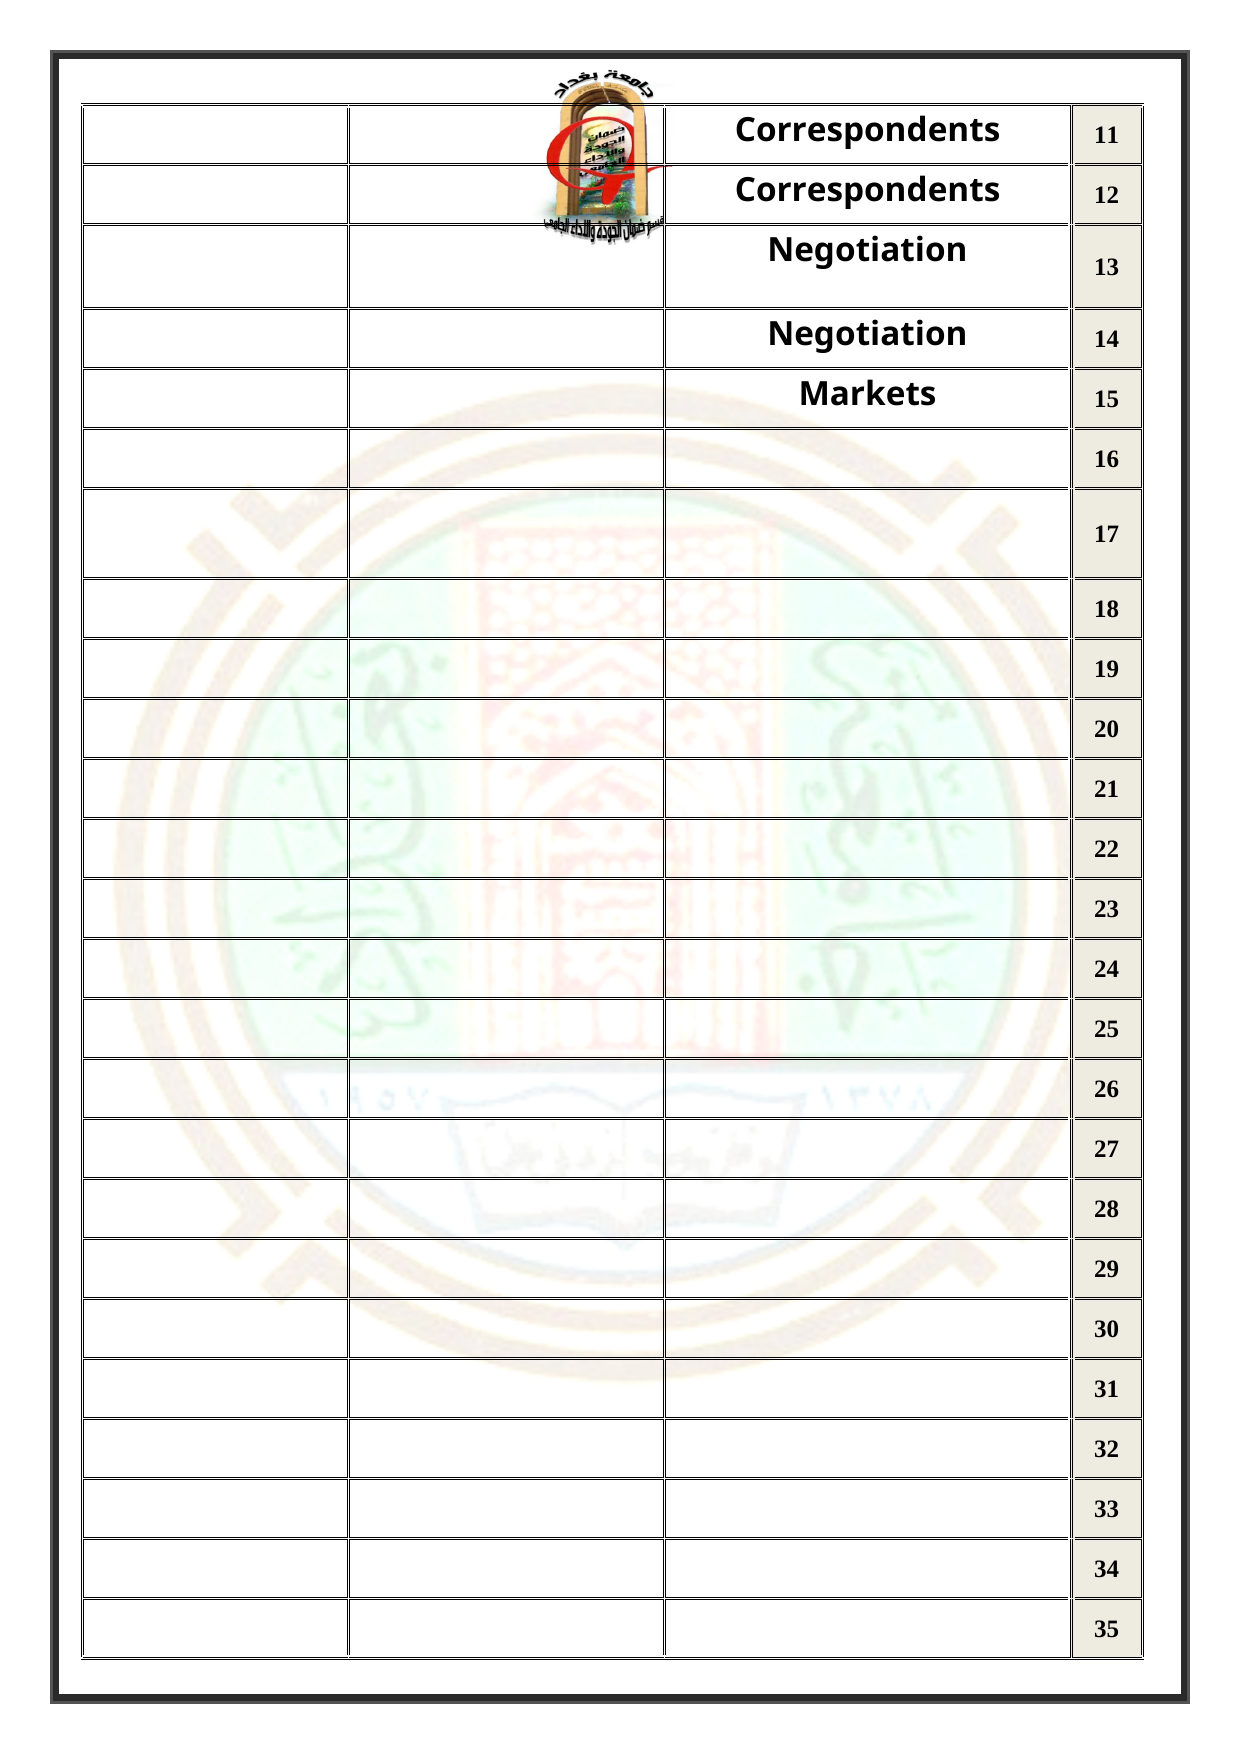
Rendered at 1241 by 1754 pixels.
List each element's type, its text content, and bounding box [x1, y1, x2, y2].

table_cell 16 [1073, 427, 1141, 487]
table_cell 35 [1073, 1597, 1142, 1657]
table_cell [350, 1240, 663, 1297]
table_cell [350, 1360, 663, 1417]
table_cell [84, 1060, 347, 1117]
table_cell [666, 637, 1070, 697]
table_cell 32 [1073, 1417, 1141, 1477]
table_cell [350, 166, 663, 223]
table_cell Correspondents [664, 106, 1070, 163]
table_cell 19 [1073, 637, 1141, 697]
table_cell [84, 370, 347, 427]
table_cell [666, 1537, 1070, 1597]
table_cell [350, 760, 663, 817]
table_cell Correspondents [666, 163, 1070, 223]
table_cell 22 [1073, 817, 1141, 877]
table_cell [666, 487, 1070, 577]
table_cell [84, 1240, 347, 1297]
table_cell 24 [1073, 937, 1141, 997]
table_cell [84, 1540, 347, 1597]
table_cell 14 [1073, 307, 1141, 367]
table_cell [666, 577, 1070, 637]
table_cell [84, 760, 347, 817]
table_cell [666, 1357, 1070, 1417]
table_cell [350, 640, 663, 697]
table_cell [83, 104, 349, 163]
table_cell [350, 820, 663, 877]
table_cell [84, 430, 347, 487]
table_cell 20 [1073, 697, 1141, 757]
table_cell [84, 1420, 347, 1477]
table_cell 34 [1073, 1537, 1141, 1597]
table_cell [84, 1000, 347, 1057]
table_cell [666, 1117, 1070, 1177]
table_cell 25 [1073, 997, 1141, 1057]
table_cell 12 [1073, 163, 1141, 223]
table_cell [84, 700, 347, 757]
table_cell [666, 997, 1070, 1057]
table_cell [350, 310, 663, 367]
table_cell [350, 430, 663, 487]
table_cell [350, 1120, 663, 1177]
table_cell [666, 1477, 1070, 1537]
table_cell [350, 700, 663, 757]
table_cell [350, 880, 663, 937]
table_cell [83, 1597, 349, 1657]
table_cell [666, 1057, 1070, 1117]
table_cell [666, 757, 1070, 817]
table_cell [84, 226, 347, 307]
table_cell [350, 1540, 663, 1597]
table_cell [350, 1060, 663, 1117]
table_cell [350, 370, 663, 427]
table_cell 31 [1073, 1357, 1141, 1417]
table_cell 15 [1073, 367, 1141, 427]
table_cell 26 [1073, 1057, 1141, 1117]
table_cell 28 [1073, 1177, 1141, 1237]
table_cell [349, 106, 664, 163]
table_cell [350, 1180, 663, 1237]
table_cell [84, 490, 347, 577]
table_cell [350, 580, 663, 637]
table_cell [84, 940, 347, 997]
table_cell [666, 817, 1070, 877]
table_cell 33 [1073, 1477, 1141, 1537]
table_cell [666, 1297, 1070, 1357]
table_cell [666, 427, 1070, 487]
table_cell 27 [1073, 1117, 1141, 1177]
table_cell [84, 310, 347, 367]
table_cell [349, 1600, 664, 1657]
table_cell [666, 937, 1070, 997]
table_cell 17 [1073, 487, 1141, 577]
table_cell [350, 1300, 663, 1357]
table_cell [84, 166, 347, 223]
table_cell [350, 490, 663, 577]
table_cell [84, 640, 347, 697]
table_cell Negotiation [666, 307, 1070, 367]
table_cell 23 [1073, 877, 1141, 937]
table_cell [664, 1597, 1070, 1657]
table_cell [350, 1480, 663, 1537]
table_cell [84, 1360, 347, 1417]
table_cell 30 [1073, 1297, 1141, 1357]
table_cell Negotiation [666, 223, 1070, 307]
table_cell [350, 1420, 663, 1477]
table_cell [84, 580, 347, 637]
table_cell [666, 877, 1070, 937]
table_cell [350, 1000, 663, 1057]
table_cell [350, 226, 663, 307]
table_cell 13 [1073, 223, 1141, 307]
table_cell 21 [1073, 757, 1141, 817]
table_cell [666, 1417, 1070, 1477]
table_cell [84, 880, 347, 937]
table_cell [666, 1177, 1070, 1237]
table_cell [350, 940, 663, 997]
table_cell [84, 1480, 347, 1537]
table_cell [84, 820, 347, 877]
table_cell 29 [1073, 1237, 1141, 1297]
table_cell [666, 1237, 1070, 1297]
table_cell Markets [666, 367, 1070, 427]
picture [533, 67, 677, 103]
table_cell [84, 1120, 347, 1177]
table_cell [84, 1180, 347, 1237]
table_cell [666, 697, 1070, 757]
table_cell [84, 1300, 347, 1357]
table_cell 18 [1073, 577, 1141, 637]
table_cell 11 [1073, 106, 1142, 163]
